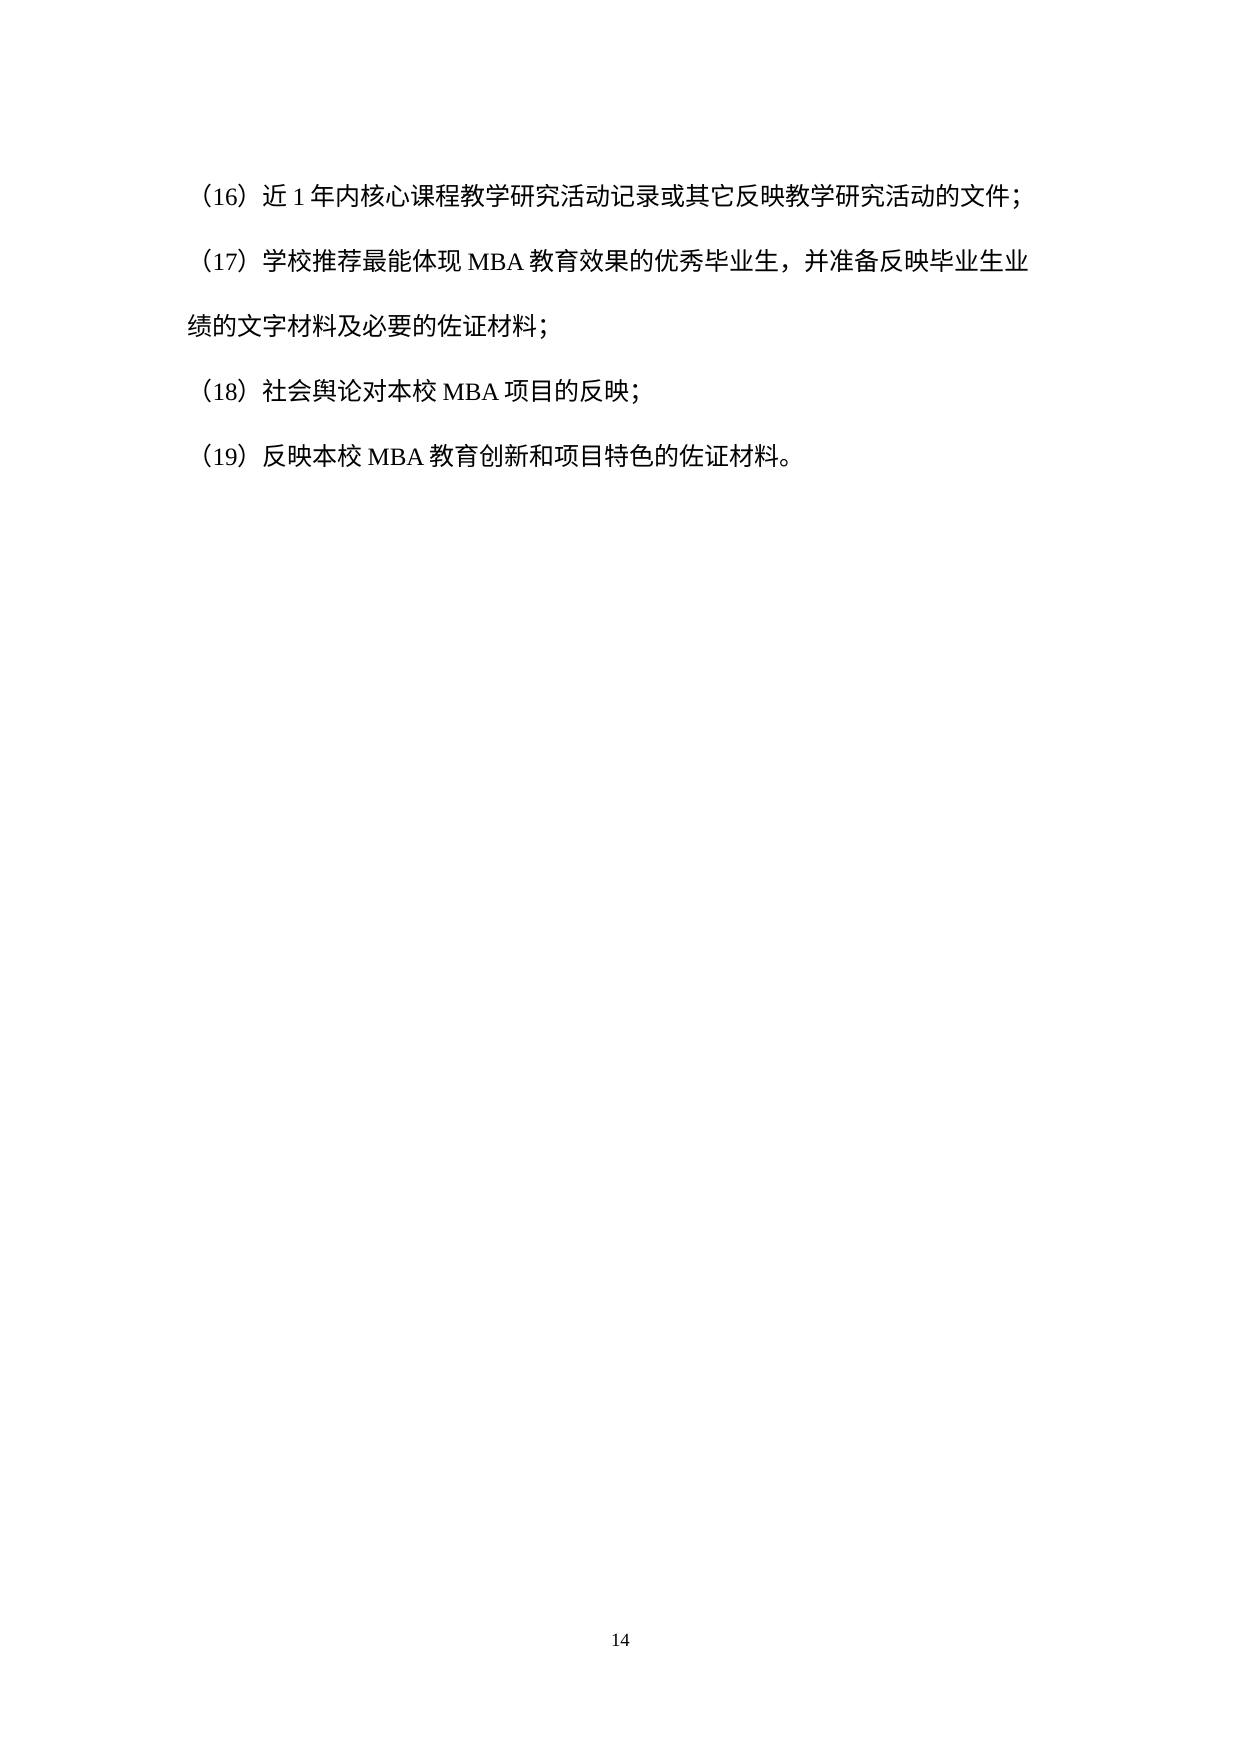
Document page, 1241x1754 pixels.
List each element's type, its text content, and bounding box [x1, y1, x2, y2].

text （16）近1年内核心课程教学研究活动记录或其它反映教学研究活动的文件； [187, 162, 1053, 227]
text （18）社会舆论对本校MBA项目的反映； [187, 357, 1053, 422]
text （19）反映本校MBA教育创新和项目特色的佐证材料。 [187, 422, 1053, 487]
text （17）学校推荐最能体现MBA教育效果的优秀毕业生，并准备反映毕业生业绩的文字材料及必要的佐证材料； [187, 227, 1053, 357]
